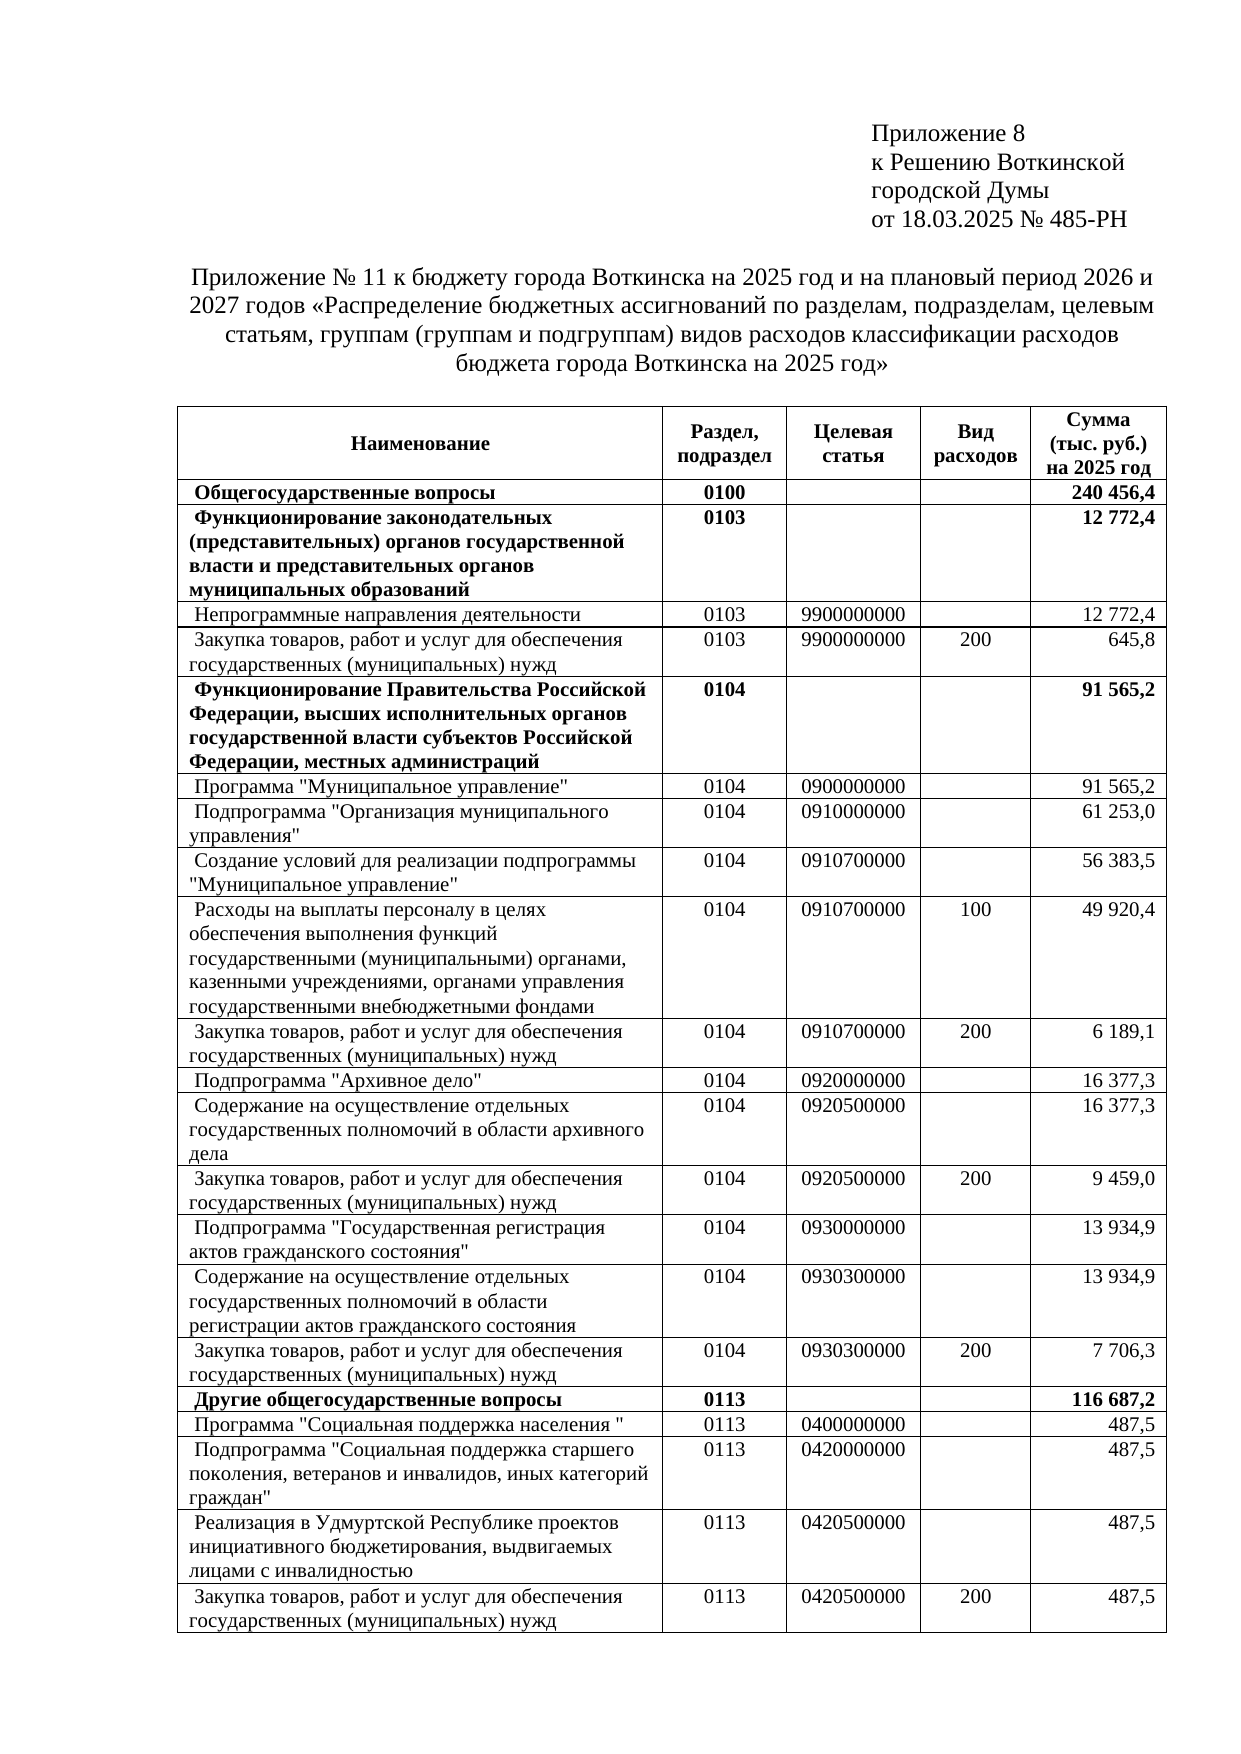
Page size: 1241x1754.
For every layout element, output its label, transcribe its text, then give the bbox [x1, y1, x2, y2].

table_cell 0103 [663, 628, 786, 676]
table_cell [921, 677, 1030, 773]
table_cell 0113 [663, 1584, 786, 1632]
table_header Наименование [178, 407, 662, 479]
table_cell [921, 1510, 1030, 1582]
table_cell [921, 602, 1030, 626]
table_cell 240 456,4 [1031, 480, 1166, 504]
table_cell 16 377,3 [1031, 1068, 1166, 1092]
table_cell 13 934,9 [1031, 1215, 1166, 1263]
table_cell 200 [921, 1584, 1030, 1632]
table_cell 0113 [663, 1412, 786, 1436]
table_cell [787, 1387, 920, 1411]
table_cell 9900000000 [787, 602, 920, 626]
table_cell 7 706,3 [1031, 1338, 1166, 1386]
table_cell Подпрограмма "Государственная регистрация актов гражданского состояния" [178, 1215, 662, 1263]
table_cell [787, 505, 920, 601]
table_cell Другие общегосударственные вопросы [178, 1387, 662, 1411]
table_cell 0104 [663, 1265, 786, 1337]
table_cell 116 687,2 [1031, 1387, 1166, 1411]
table_cell 0104 [663, 799, 786, 847]
table_cell 0920500000 [787, 1093, 920, 1165]
table_cell 0113 [663, 1437, 786, 1509]
table_cell 9 459,0 [1031, 1166, 1166, 1214]
table_cell 200 [921, 1338, 1030, 1386]
table_header Целевая статья [787, 407, 920, 479]
table_cell Закупка товаров, работ и услуг для обеспечения государственных (муниципальных) нужд [178, 1166, 662, 1214]
table_cell 0910000000 [787, 799, 920, 847]
table_cell 0104 [663, 897, 786, 1018]
table_cell Общегосударственные вопросы [178, 480, 662, 504]
text к Решению Воткинской [177, 147, 1167, 176]
table_cell Непрограммные направления деятельности [178, 602, 662, 626]
table_cell 9900000000 [787, 628, 920, 676]
table_cell [921, 1412, 1030, 1436]
table_cell 0910700000 [787, 848, 920, 896]
table_cell Закупка товаров, работ и услуг для обеспечения государственных (муниципальных) нужд [178, 628, 662, 676]
table_cell 0104 [663, 1166, 786, 1214]
table_cell 6 189,1 [1031, 1019, 1166, 1067]
table_cell Функционирование Правительства Российской Федерации, высших исполнительных органов государственной власти субъектов Российской Федерации, местных администраций [178, 677, 662, 773]
table_cell Реализация в Удмуртской Республике проектов инициативного бюджетирования, выдвигаемых лицами с инвалидностью [178, 1510, 662, 1582]
table_cell 13 934,9 [1031, 1265, 1166, 1337]
table_cell 0930300000 [787, 1338, 920, 1386]
table_cell 49 920,4 [1031, 897, 1166, 1018]
table_cell 0104 [663, 1093, 786, 1165]
table_header Сумма (тыс. руб.) на 2025 год [1031, 407, 1166, 479]
table_cell 0103 [663, 602, 786, 626]
table_header Раздел, подраздел [663, 407, 786, 479]
table_cell 0104 [663, 1019, 786, 1067]
table_cell 0113 [663, 1510, 786, 1582]
table_cell 61 253,0 [1031, 799, 1166, 847]
table_cell 0400000000 [787, 1412, 920, 1436]
table_cell 0103 [663, 505, 786, 601]
table_cell [787, 480, 920, 504]
table_cell 645,8 [1031, 628, 1166, 676]
table_cell 487,5 [1031, 1412, 1166, 1436]
table_cell 0104 [663, 1338, 786, 1386]
table_cell [921, 1068, 1030, 1092]
table_cell 487,5 [1031, 1584, 1166, 1632]
text от 18.03.2025 № 485-РН [177, 204, 1167, 233]
table_cell Подпрограмма "Социальная поддержка старшего поколения, ветеранов и инвалидов, иных категорий граждан" [178, 1437, 662, 1509]
table_cell [921, 1093, 1030, 1165]
table_cell Закупка товаров, работ и услуг для обеспечения государственных (муниципальных) нужд [178, 1019, 662, 1067]
text Приложение № 11 к бюджету города Воткинска на 2025 год и на плановый период 2026 и 2027 годов «Распределение бюджетных ассигнований по разделам, подразделам, целевым статьям, группам (группам и подгруппам) видов расходов классификации расходов бюджета города Воткинска на 2025 год» [177, 262, 1167, 377]
table_cell 16 377,3 [1031, 1093, 1166, 1165]
text городской Думы [177, 176, 1167, 204]
table_cell Создание условий для реализации подпрограммы "Муниципальное управление" [178, 848, 662, 896]
table_cell Программа "Социальная поддержка населения " [178, 1412, 662, 1436]
table_cell 0900000000 [787, 774, 920, 798]
table_cell 0920000000 [787, 1068, 920, 1092]
table_cell 487,5 [1031, 1510, 1166, 1582]
table_cell 0100 [663, 480, 786, 504]
table_cell [921, 848, 1030, 896]
table_cell 0420500000 [787, 1510, 920, 1582]
table_cell [921, 774, 1030, 798]
table_cell 200 [921, 628, 1030, 676]
table_cell [787, 677, 920, 773]
table_cell [921, 1265, 1030, 1337]
table_cell 0104 [663, 1215, 786, 1263]
table_cell Подпрограмма "Архивное дело" [178, 1068, 662, 1092]
table_cell 0930000000 [787, 1215, 920, 1263]
table_cell [921, 1437, 1030, 1509]
table_cell [921, 1387, 1030, 1411]
table_cell 56 383,5 [1031, 848, 1166, 896]
table_cell 200 [921, 1019, 1030, 1067]
table_cell 0910700000 [787, 897, 920, 1018]
table_cell [921, 1215, 1030, 1263]
table_cell Содержание на осуществление отдельных государственных полномочий в области архивного дела [178, 1093, 662, 1165]
table_cell 91 565,2 [1031, 774, 1166, 798]
table_cell Закупка товаров, работ и услуг для обеспечения государственных (муниципальных) нужд [178, 1584, 662, 1632]
table_cell 0920500000 [787, 1166, 920, 1214]
table_cell [921, 799, 1030, 847]
table_cell 0930300000 [787, 1265, 920, 1337]
table_cell 91 565,2 [1031, 677, 1166, 773]
table_cell 0104 [663, 677, 786, 773]
table_cell 0420000000 [787, 1437, 920, 1509]
table_cell Расходы на выплаты персоналу в целях обеспечения выполнения функций государственными (муниципальными) органами, казенными учреждениями, органами управления государственными внебюджетными фондами [178, 897, 662, 1018]
table_cell 0113 [663, 1387, 786, 1411]
text Приложение 8 [177, 118, 1167, 147]
table_cell Программа "Муниципальное управление" [178, 774, 662, 798]
table_cell [921, 505, 1030, 601]
table_cell Закупка товаров, работ и услуг для обеспечения государственных (муниципальных) нужд [178, 1338, 662, 1386]
table_cell Функционирование законодательных (представительных) органов государственной власти и представительных органов муниципальных образований [178, 505, 662, 601]
table_cell Содержание на осуществление отдельных государственных полномочий в области регистрации актов гражданского состояния [178, 1265, 662, 1337]
table_cell 12 772,4 [1031, 505, 1166, 601]
table_cell 100 [921, 897, 1030, 1018]
table_cell 0104 [663, 848, 786, 896]
table_cell 487,5 [1031, 1437, 1166, 1509]
table_cell 12 772,4 [1031, 602, 1166, 626]
table_cell Подпрограмма "Организация муниципального управления" [178, 799, 662, 847]
table_cell 0420500000 [787, 1584, 920, 1632]
table_header Вид расходов [921, 407, 1030, 479]
table_cell [921, 480, 1030, 504]
table_cell 200 [921, 1166, 1030, 1214]
table_cell 0104 [663, 1068, 786, 1092]
table_cell 0104 [663, 774, 786, 798]
table_cell 0910700000 [787, 1019, 920, 1067]
